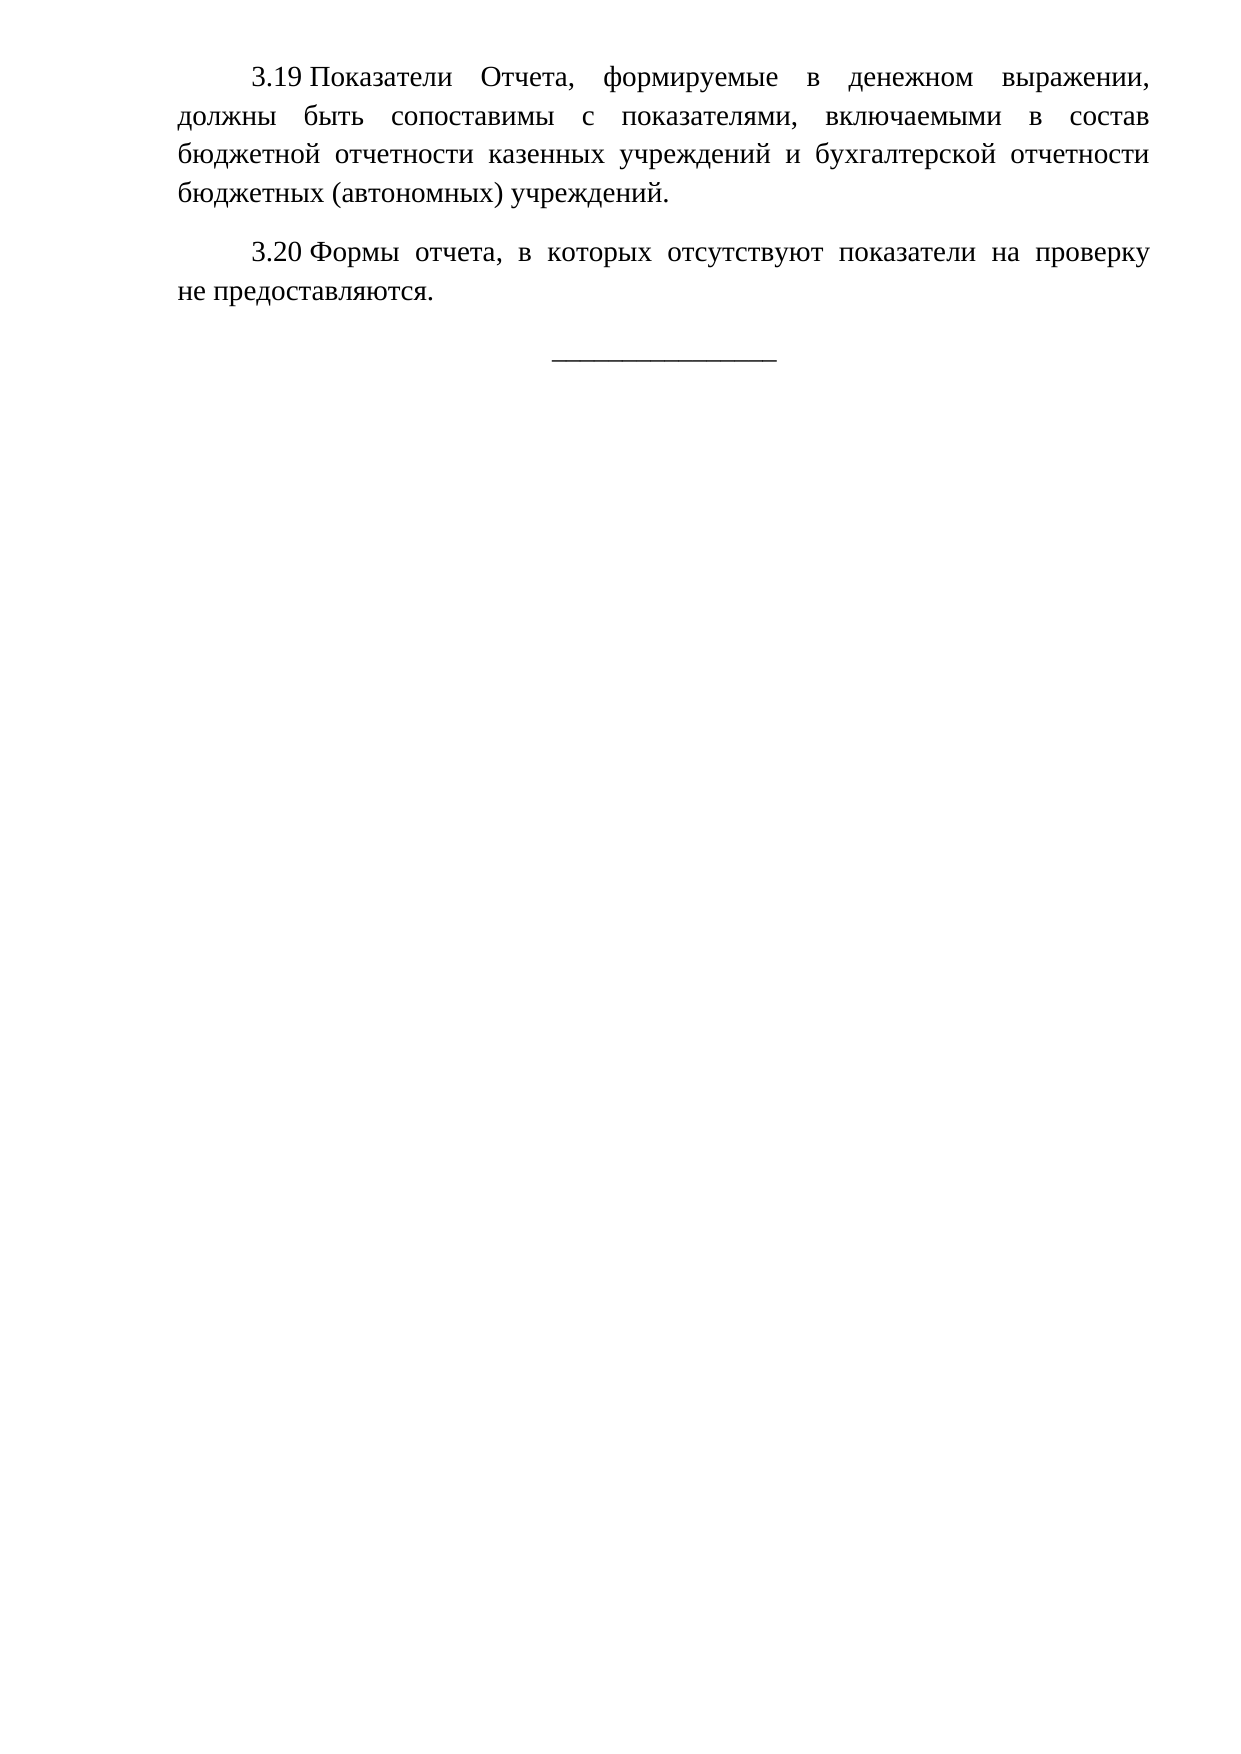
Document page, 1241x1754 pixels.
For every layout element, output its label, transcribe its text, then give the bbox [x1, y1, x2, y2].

text 3.20 Формы отчета, в которых отсутствуют показатели на проверку не предоставляются. [177, 234, 1151, 306]
text 3.19 Показатели Отчета, формируемые в денежном выражении, должны быть сопоставимы с показателями, включаемыми в состав бюджетной отчетности казенных учреждений и бухгалтерской отчетности бюджетных (автономных) учреждений. [177, 59, 1151, 208]
text ________________ [177, 332, 1152, 364]
